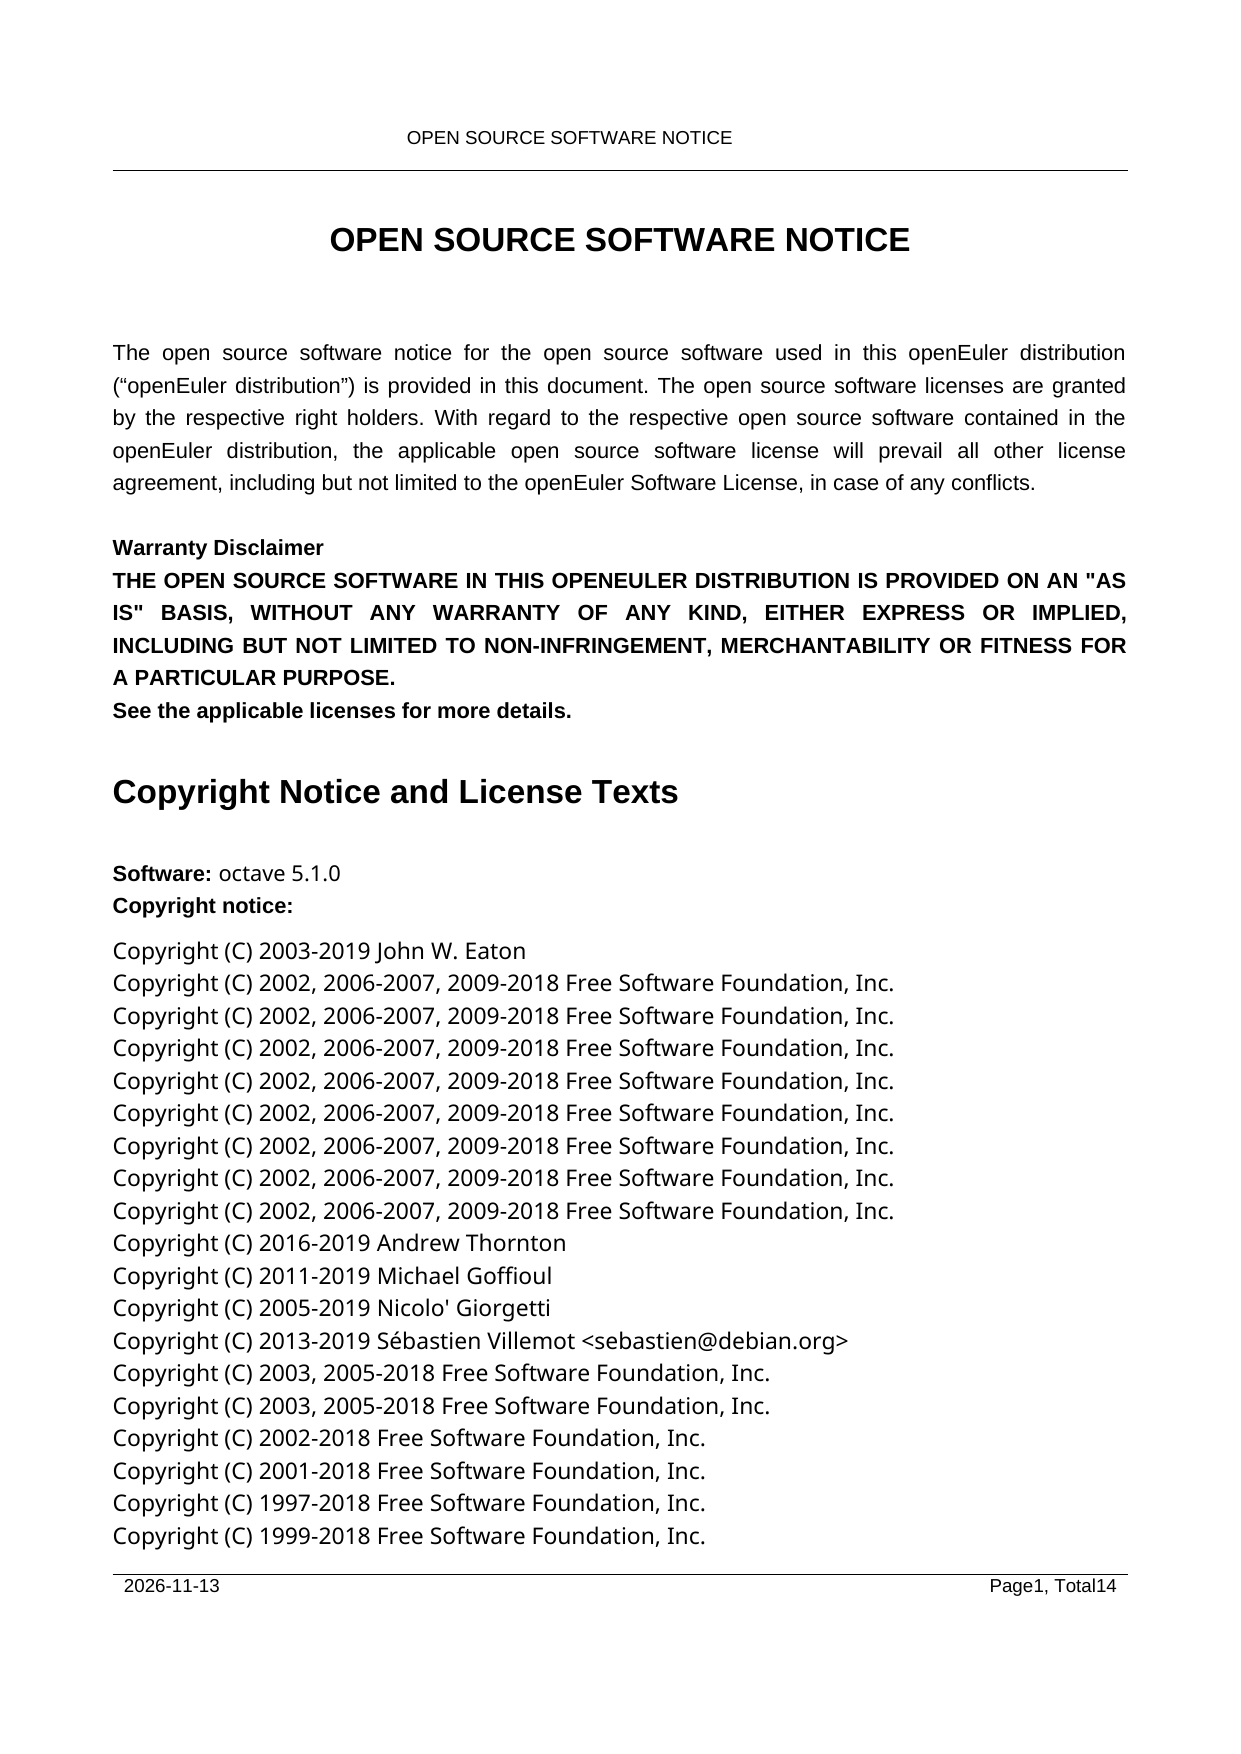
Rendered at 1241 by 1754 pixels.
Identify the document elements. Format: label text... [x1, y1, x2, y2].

text Copyright (C) 1997-2018 Free Software Foundation, Inc. [112, 1486, 1128, 1519]
title Software: octave 5.1.0 [112, 856, 1128, 889]
text THE OPEN SOURCE SOFTWARE IN THIS OPENEULER DISTRIBUTION IS PROVIDED ON AN "AS IS" BASIS, WITHOUT ANY WARRANTY OF ANY KIND, EITHER EXPRESS OR IMPLIED, INCLUDING BUT NOT LIMITED TO NON-INFRINGEMENT, MERCHANTABILITY OR FITNESS FOR A PARTICULAR PURPOSE. See the applicable licenses for more details. [112, 564, 1128, 726]
text Copyright (C) 2002, 2006-2007, 2009-2018 Free Software Foundation, Inc. [112, 1194, 1128, 1226]
text Copyright (C) 2002, 2006-2007, 2009-2018 Free Software Foundation, Inc. [112, 1064, 1128, 1096]
text Copyright (C) 2002, 2006-2007, 2009-2018 Free Software Foundation, Inc. [112, 966, 1128, 999]
text Copyright Notice and License Texts [112, 759, 1128, 824]
text Warranty Disclaimer [112, 531, 1128, 564]
text Copyright notice: [112, 889, 1128, 921]
text Copyright (C) 2002-2018 Free Software Foundation, Inc. [112, 1421, 1128, 1454]
text Copyright (C) 2002, 2006-2007, 2009-2018 Free Software Foundation, Inc. [112, 1129, 1128, 1161]
text Copyright (C) 2016-2019 Andrew Thornton [112, 1226, 1128, 1259]
text Copyright (C) 2003-2019 John W. Eaton [112, 934, 1128, 966]
text Copyright (C) 2002, 2006-2007, 2009-2018 Free Software Foundation, Inc. [112, 999, 1128, 1031]
text Copyright (C) 2003, 2005-2018 Free Software Foundation, Inc. [112, 1389, 1128, 1421]
text Copyright (C) 2002, 2006-2007, 2009-2018 Free Software Foundation, Inc. [112, 1161, 1128, 1194]
text Copyright (C) 2011-2019 Michael Goffioul [112, 1259, 1128, 1291]
text The open source software notice for the open source software used in this openEuler distribution (“openEuler distribution”) is provided in this document. The open source software licenses are granted by the respective right holders. With regard to the respective open source software contained in the openEuler distribution, the applicable open source software license will prevail all other license agreement, including but not limited to the openEuler Software License, in case of any conflicts. [112, 336, 1128, 499]
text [112, 1454, 1128, 1486]
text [112, 1519, 1128, 1551]
text Copyright (C) 2013-2019 Sébastien Villemot <sebastien@debian.org> [112, 1324, 1128, 1356]
text OPEN SOURCE SOFTWARE NOTICE [112, 206, 1128, 271]
text Copyright (C) 2003, 2005-2018 Free Software Foundation, Inc. [112, 1356, 1128, 1389]
text Copyright (C) 2005-2019 Nicolo' Giorgetti [112, 1291, 1128, 1324]
text Copyright (C) 2002, 2006-2007, 2009-2018 Free Software Foundation, Inc. [112, 1031, 1128, 1064]
text Copyright (C) 2002, 2006-2007, 2009-2018 Free Software Foundation, Inc. [112, 1096, 1128, 1129]
